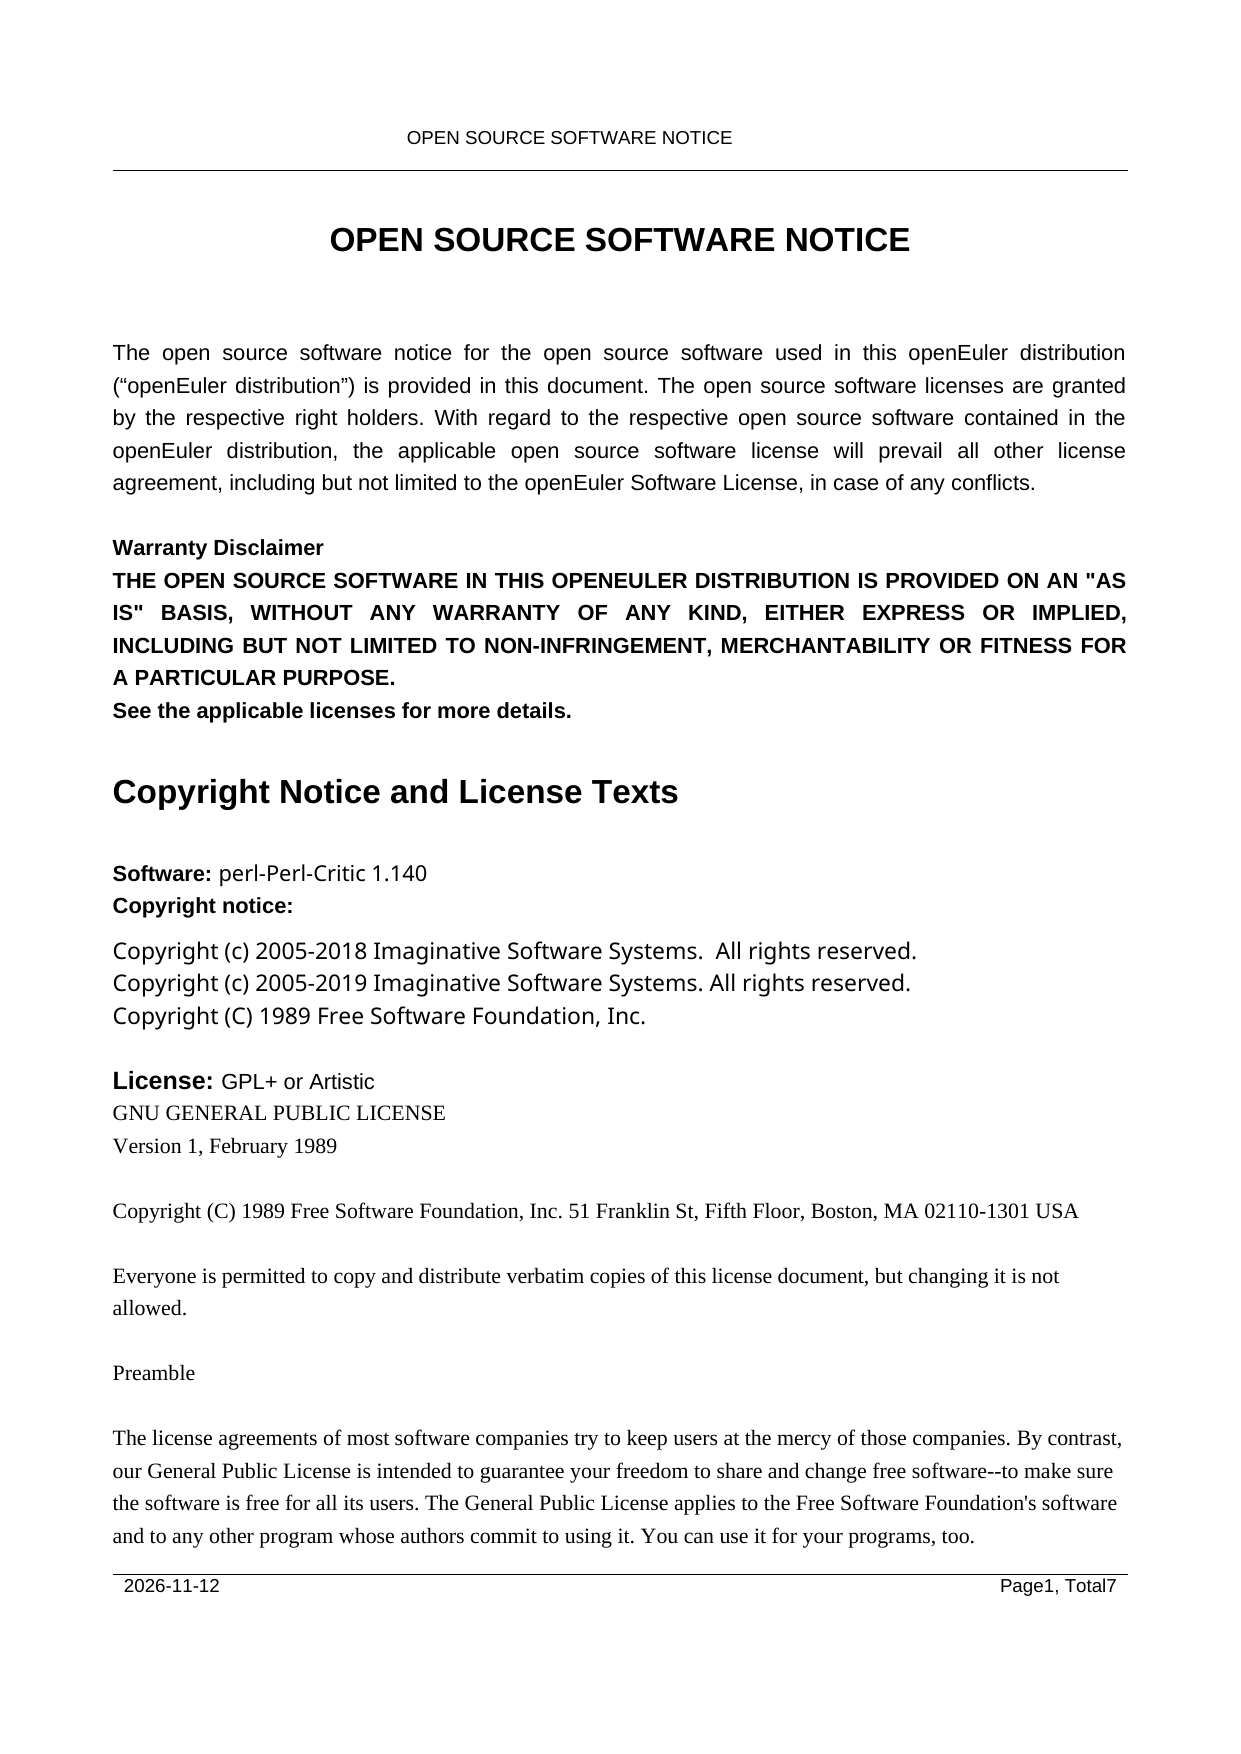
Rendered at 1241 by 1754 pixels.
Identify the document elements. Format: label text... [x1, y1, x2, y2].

text Copyright (c) 2005-2018 Imaginative Software Systems. All rights reserved. Copyright (c) 2005-2019 Imaginative Software Systems. All rights reserved. Copyright (C) 1989 Free Software Foundation, Inc. [112, 934, 1128, 1064]
text Copyright notice: [112, 889, 1128, 921]
text Warranty Disclaimer [112, 531, 1128, 564]
text THE OPEN SOURCE SOFTWARE IN THIS OPENEULER DISTRIBUTION IS PROVIDED ON AN "AS IS" BASIS, WITHOUT ANY WARRANTY OF ANY KIND, EITHER EXPRESS OR IMPLIED, INCLUDING BUT NOT LIMITED TO NON-INFRINGEMENT, MERCHANTABILITY OR FITNESS FOR A PARTICULAR PURPOSE. See the applicable licenses for more details. [112, 564, 1128, 726]
title Software: perl-Perl-Critic 1.140 [112, 856, 1128, 889]
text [112, 1096, 1128, 1551]
text OPEN SOURCE SOFTWARE NOTICE [112, 206, 1128, 271]
text The open source software notice for the open source software used in this openEuler distribution (“openEuler distribution”) is provided in this document. The open source software licenses are granted by the respective right holders. With regard to the respective open source software contained in the openEuler distribution, the applicable open source software license will prevail all other license agreement, including but not limited to the openEuler Software License, in case of any conflicts. [112, 336, 1128, 499]
text License: GPL+ or Artistic [112, 1064, 1128, 1096]
text Copyright Notice and License Texts [112, 759, 1128, 824]
